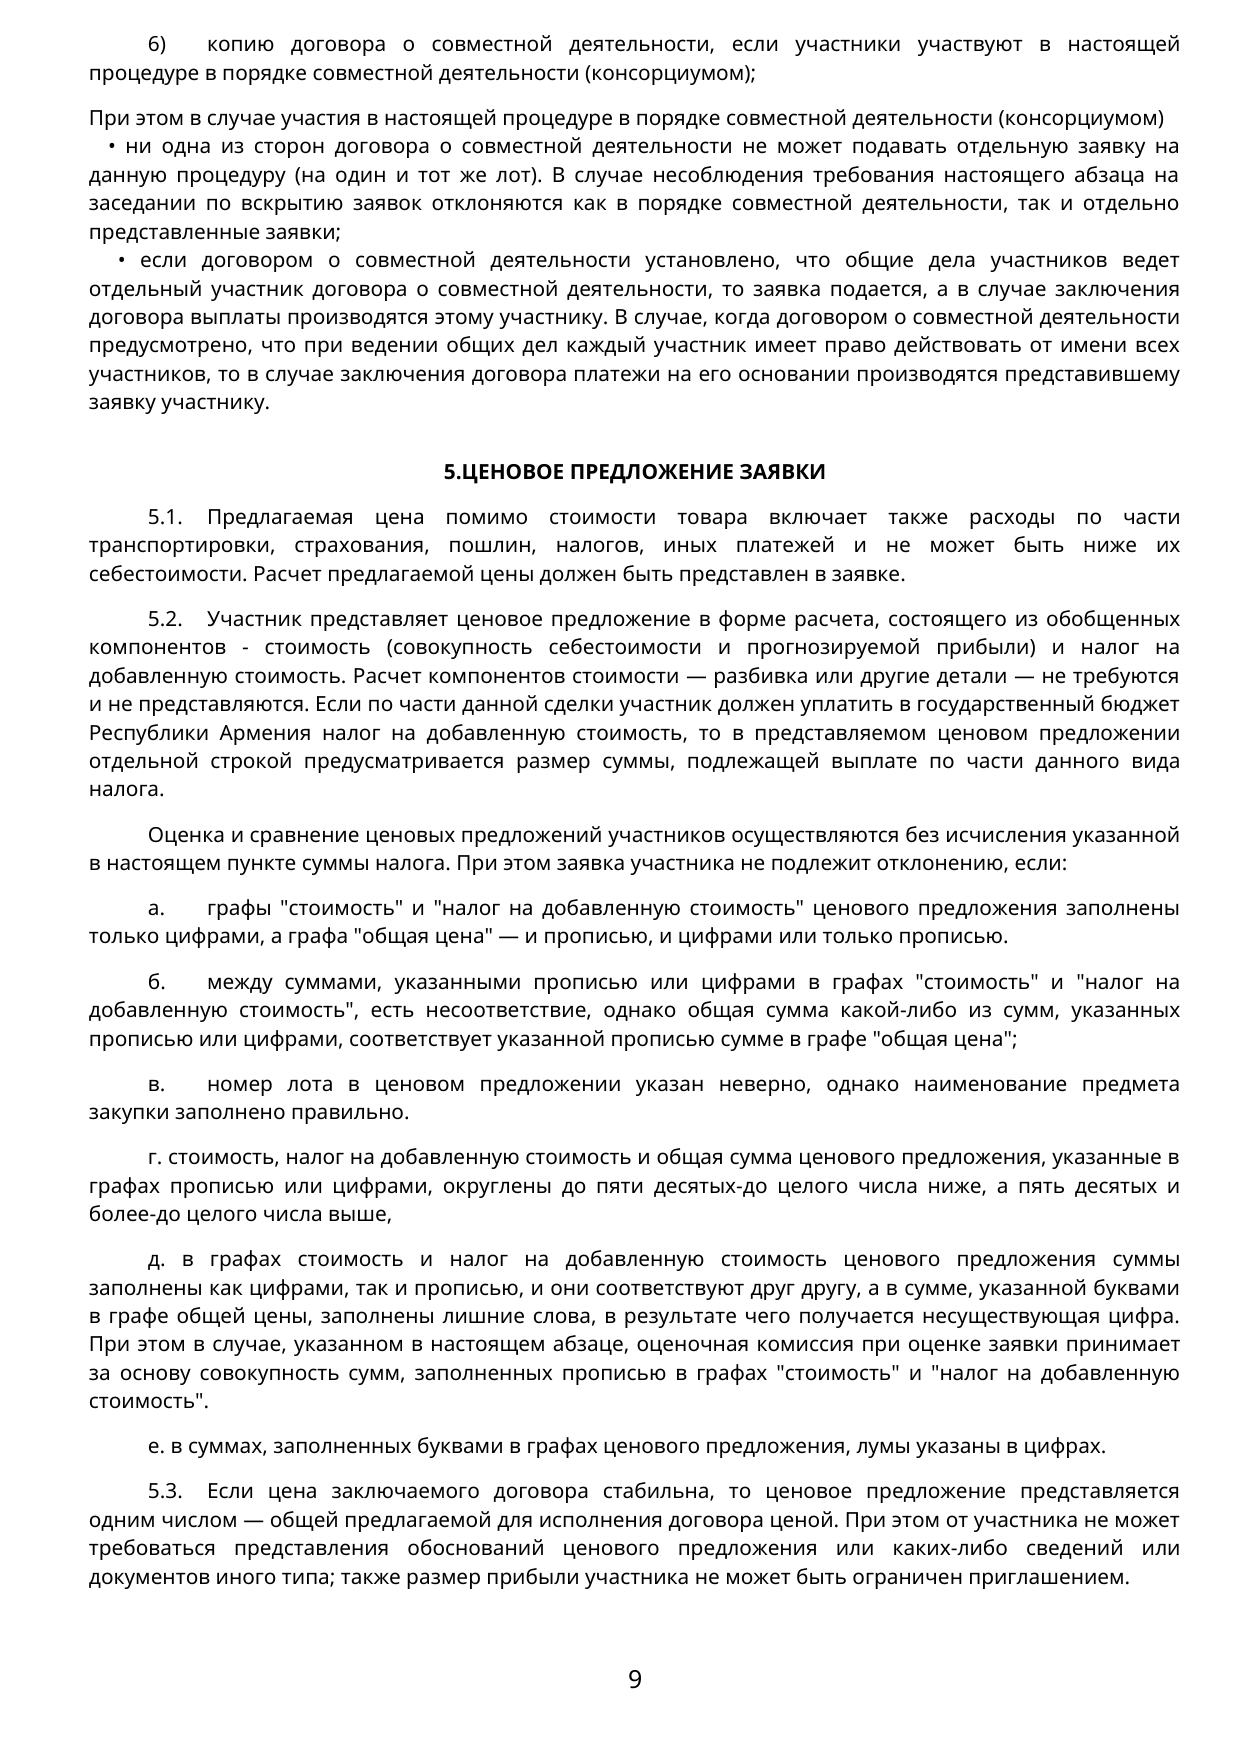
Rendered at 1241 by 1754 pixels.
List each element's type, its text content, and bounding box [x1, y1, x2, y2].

text в. номер лота в ценовом предложении указан неверно, однако наименование предмета закупки заполнено правильно. [89, 1069, 1181, 1126]
text • если договором о совместной деятельности установлено, что общие дела участников ведет отдельный участник договора о совместной деятельности, то заявка подается, а в случае заключения договора выплаты производятся этому участнику. В случае, когда договором о совместной деятельности предусмотрено, что при ведении общих дел каждый участник имеет право действовать от имени всех участников, то в случае заключения договора платежи на его основании производятся представившему заявку участнику. [89, 245, 1181, 416]
text При этом в случае участия в настоящей процедуре в порядке совместной деятельности (консорциумом) [89, 103, 1181, 132]
text 6) копию договора о совместной деятельности, если участники участвуют в настоящей процедуре в порядке совместной деятельности (консорциумом); [89, 29, 1181, 86]
text • ни одна из сторон договора о совместной деятельности не может подавать отдельную заявку на данную процедуру (на один и тот же лот). В случае несоблюдения требования настоящего абзаца на заседании по вскрытию заявок отклоняются как в порядке совместной деятельности, так и отдельно представленные заявки; [89, 132, 1181, 245]
text е. в суммах, заполненных буквами в графах ценового предложения, лумы указаны в цифрах. [89, 1432, 1181, 1460]
text д. в графах стоимость и налог на добавленную стоимость ценового предложения суммы заполнены как цифрами, так и прописью, и они соответствуют друг другу, а в сумме, указанной буквами в графе общей цены, заполнены лишние слова, в результате чего получается несуществующая цифра. При этом в случае, указанном в настоящем абзаце, оценочная комиссия при оценке заявки принимает за основу совокупность сумм, заполненных прописью в графах "стоимость" и "налог на добавленную стоимость". [89, 1244, 1181, 1415]
text 5.2. Участник представляет ценовое предложение в форме расчета, состоящего из обобщенных компонентов - стоимость (совокупность себестоимости и прогнозируемой прибыли) и налог на добавленную стоимость. Расчет компонентов стоимости — разбивка или другие детали — не требуются и не представляются. Если по части данной сделки участник должен уплатить в государственный бюджет Республики Армения налог на добавленную стоимость, то в представляемом ценовом предложении отдельной строкой предусматривается размер суммы, подлежащей выплате по части данного вида налога. [89, 604, 1181, 803]
text Оценка и сравнение ценовых предложений участников осуществляются без исчисления указанной в настоящем пункте суммы налога. При этом заявка участника не подлежит отклонению, если: [89, 820, 1181, 877]
text 5.1. Предлагаемая цена помимо стоимости товара включает также расходы по части транспортировки, страхования, пошлин, налогов, иных платежей и не может быть ниже их себестоимости. Расчет предлагаемой цены должен быть представлен в заявке. [89, 502, 1181, 587]
text 5.ЦЕНОВОЕ ПРЕДЛОЖЕНИЕ ЗАЯВКИ [89, 457, 1181, 485]
text 5.3. Если цена заключаемого договора стабильна, то ценовое предложение представляется одним числом — общей предлагаемой для исполнения договора ценой. При этом от участника не может требоваться представления обоснований ценового предложения или каких-либо сведений или документов иного типа; также размер прибыли участника не может быть ограничен приглашением. [89, 1477, 1181, 1590]
text а. графы "стоимость" и "налог на добавленную стоимость" ценового предложения заполнены только цифрами, а графа "общая цена" — и прописью, и цифрами или только прописью. [89, 893, 1181, 950]
text г. стоимость, налог на добавленную стоимость и общая сумма ценового предложения, указанные в графах прописью или цифрами, округлены до пяти десятых-до целого числа ниже, а пять десятых и более-до целого числа выше, [89, 1142, 1181, 1228]
text б. между суммами, указанными прописью или цифрами в графах "стоимость" и "налог на добавленную стоимость", есть несоответствие, однако общая сумма какой-либо из сумм, указанных прописью или цифрами, соответствует указанной прописью сумме в графе "общая цена"; [89, 967, 1181, 1052]
